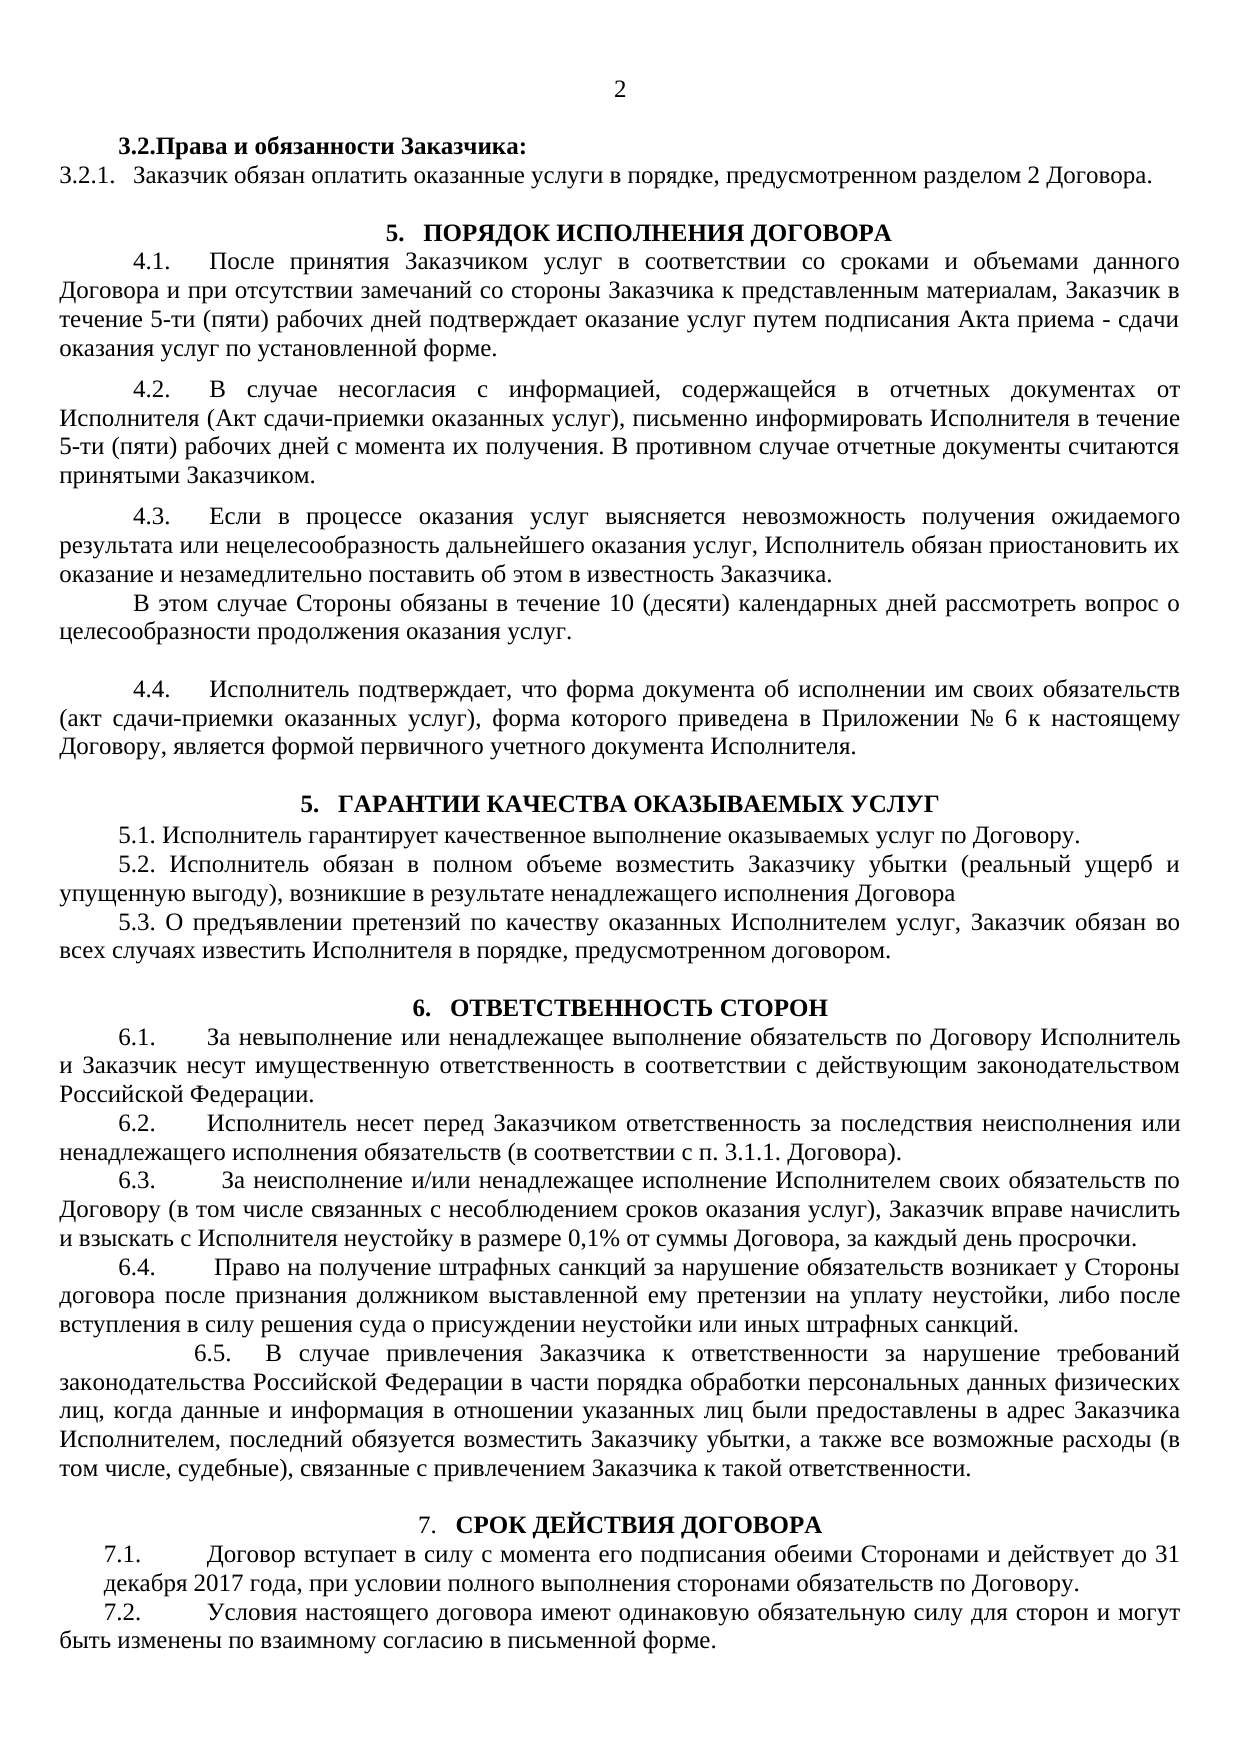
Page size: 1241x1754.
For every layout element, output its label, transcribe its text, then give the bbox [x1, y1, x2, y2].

list Право на получение штрафных санкций за нарушение обязательств возникает у Стороны договора после признания должником выставленной ему претензии на уплату неустойки, либо после вступления в силу решения суда о присуждении неустойки или иных штрафных санкций. [59, 1252, 1181, 1338]
text В этом случае Стороны обязаны в течение 10 (десяти) календарных дней рассмотреть вопрос о целесообразности продолжения оказания услуг. [59, 588, 1181, 645]
list Заказчик обязан оплатить оказанные услуги в порядке, предусмотренном разделом 2 Договора. [59, 160, 1181, 189]
list В случае несогласия с информацией, содержащейся в отчетных документах от Исполнителя (Акт сдачи-приемки оказанных услуг), письменно информировать Исполнителя в течение 5-ти (пяти) рабочих дней с момента их получения. В противном случае отчетные документы считаются принятыми Заказчиком. [59, 374, 1181, 489]
list Договор вступает в силу с момента его подписания обеими Сторонами и действует до 31 декабря 2017 года, при условии полного выполнения сторонами обязательств по Договору. [103, 1539, 1181, 1597]
list ГАРАНТИИ КАЧЕСТВА ОКАЗЫВАЕМЫХ УСЛУГ [59, 789, 1181, 818]
text 6.5. В случае привлечения Заказчика к ответственности за нарушение требований законодательства Российской Федерации в части порядка обработки персональных данных физических лиц, когда данные и информация в отношении указанных лиц были предоставлены в адрес Заказчика Исполнителем, последний обязуется возместить Заказчику убытки, а также все возможные расходы (в том числе, судебные), связанные с привлечением Заказчика к такой ответственности. [59, 1338, 1181, 1482]
list ПОРЯДОК ИСПОЛНЕНИЯ ДОГОВОРА [97, 218, 1181, 246]
list Если в процессе оказания услуг выясняется невозможность получения ожидаемого результата или нецелесообразность дальнейшего оказания услуг, Исполнитель обязан приостановить их оказание и незамедлительно поставить об этом в известность Заказчика. [59, 501, 1181, 588]
text 5.1. Исполнитель гарантирует качественное выполнение оказываемых услуг по Договору. [59, 820, 1181, 849]
list СРОК ДЕЙСТВИЯ ДОГОВОРА [59, 1510, 1181, 1539]
text 5.2. Исполнитель обязан в полном объеме возместить Заказчику убытки (реальный ущерб и упущенную выгоду), возникшие в результате ненадлежащего исполнения Договора [59, 849, 1181, 907]
list За невыполнение или ненадлежащее выполнение обязательств по Договору Исполнитель и Заказчик несут имущественную ответственность в соответствии с действующим законодательством Российской Федерации. [59, 1022, 1181, 1108]
list ОТВЕТСТВЕННОСТЬ СТОРОН [59, 993, 1181, 1022]
list Исполнитель подтверждает, что форма документа об исполнении им своих обязательств (акт сдачи-приемки оказанных услуг), форма которого приведена в Приложении № 6 к настоящему Договору, является формой первичного учетного документа Исполнителя. [59, 674, 1181, 760]
text 5.3. О предъявлении претензий по качеству оказанных Исполнителем услуг, Заказчик обязан во всех случаях известить Исполнителя в порядке, предусмотренном договором. [59, 907, 1181, 964]
list За неисполнение и/или ненадлежащее исполнение Исполнителем своих обязательств по Договору (в том числе связанных с несоблюдением сроков оказания услуг), Заказчик вправе начислить и взыскать с Исполнителя неустойку в размере 0,1% от суммы Договора, за каждый день просрочки. [59, 1165, 1181, 1252]
text 3.2.Права и обязанности Заказчика: [59, 131, 1181, 160]
text 7.2. Условия настоящего договора имеют одинаковую обязательную силу для сторон и могут быть изменены по взаимному согласию в письменной форме. [59, 1597, 1181, 1654]
list После принятия Заказчиком услуг в соответствии со сроками и объемами данного Договора и при отсутствии замечаний со стороны Заказчика к представленным материалам, Заказчик в течение 5-ти (пяти) рабочих дней подтверждает оказание услуг путем подписания Акта приема - сдачи оказания услуг по установленной форме. [59, 246, 1181, 361]
list Исполнитель несет перед Заказчиком ответственность за последствия неисполнения или ненадлежащего исполнения обязательств (в соответствии с п. 3.1.1. Договора). [59, 1108, 1181, 1165]
